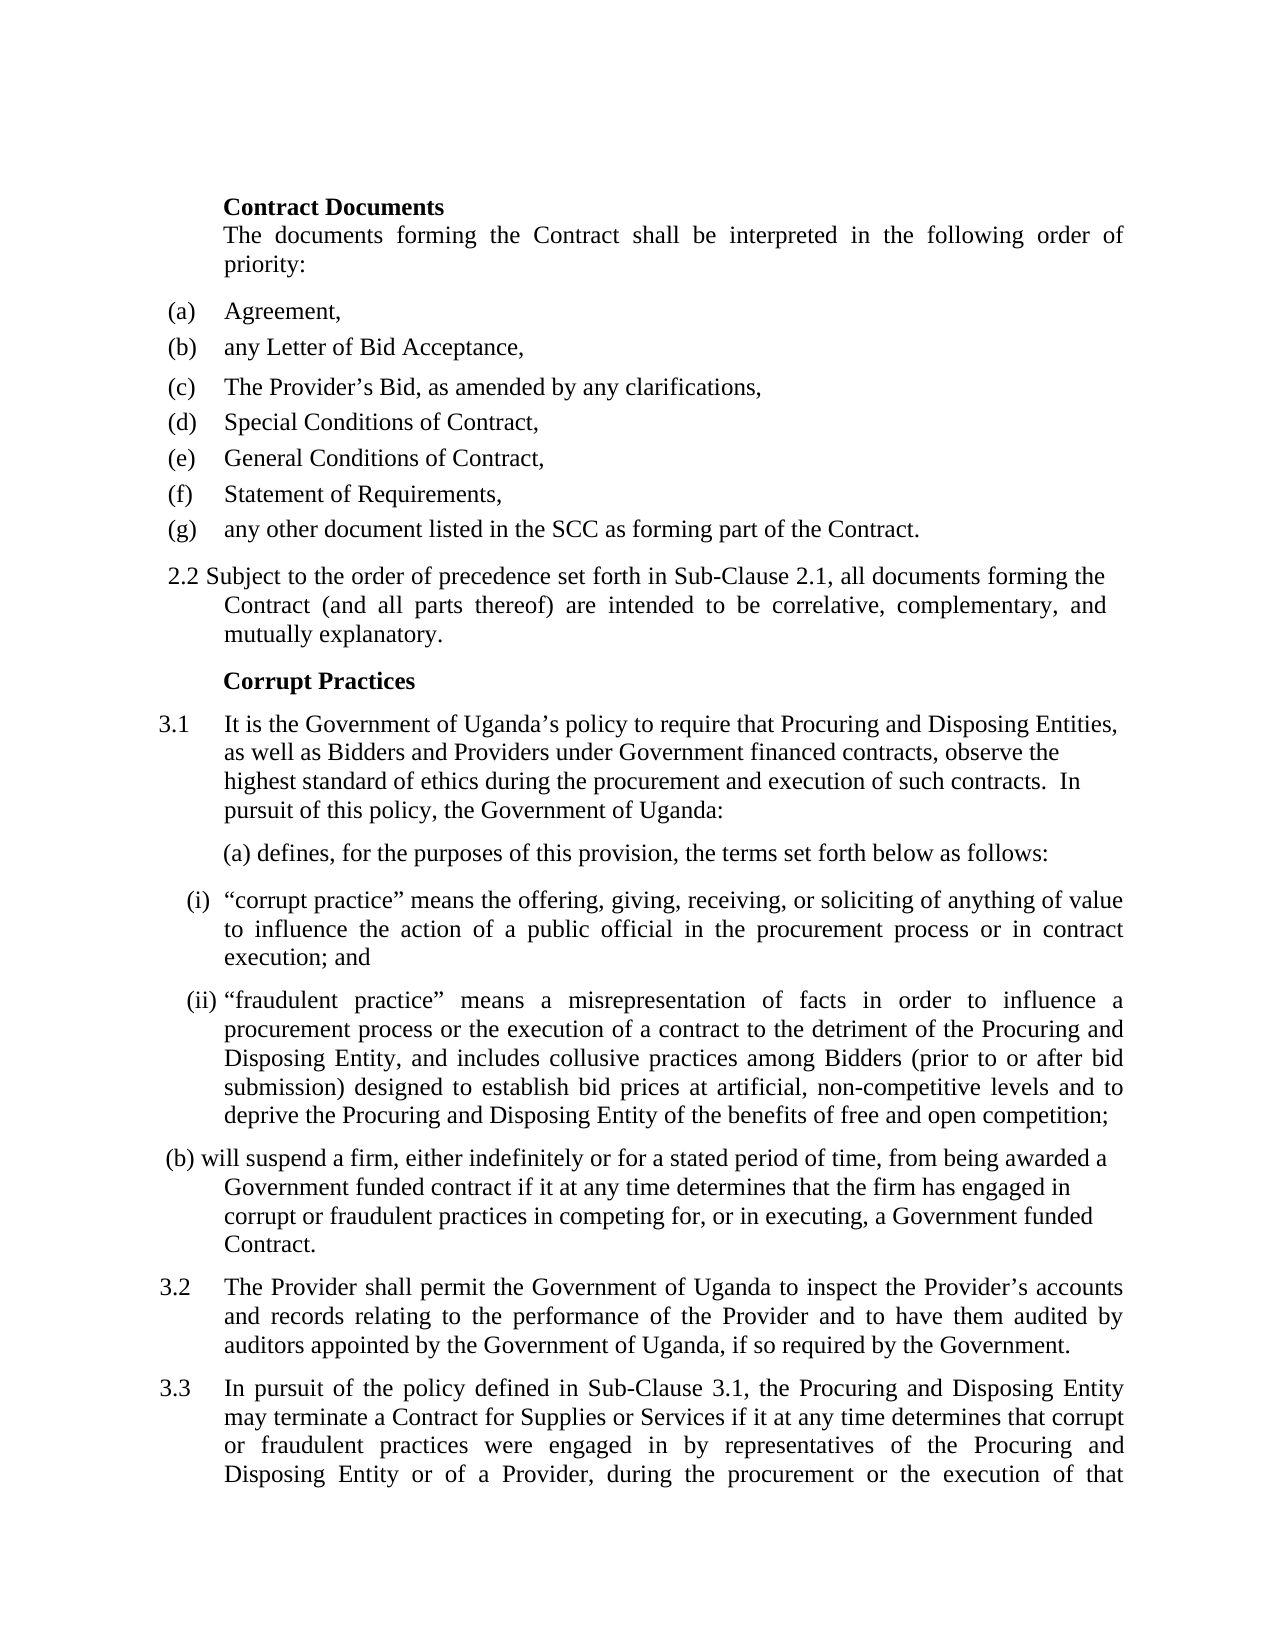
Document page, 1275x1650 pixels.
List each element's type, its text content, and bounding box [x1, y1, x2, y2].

list any Letter of Bid Acceptance, [168, 332, 1125, 361]
list Special Conditions of Contract, [168, 407, 1125, 436]
list “fraudulent practice” means a misrepresentation of facts in order to influence a procurement process or the execution of a contract to the detriment of the Procuring and Disposing Entity, and includes collusive practices among Bidders (prior to or after bid submission) designed to establish bid prices at artificial, non-competitive levels and to deprive the Procuring and Disposing Entity of the benefits of free and open competition; [186, 985, 1125, 1129]
list “corrupt practice” means the offering, giving, receiving, or soliciting of anything of value to influence the action of a public official in the procurement process or in contract execution; and [186, 885, 1125, 971]
text Corrupt Practices [223, 666, 1127, 695]
text 3.1 It is the Government of Uganda’s policy to require that Procuring and Disposing Entities, as well as Bidders and Providers under Government financed contracts, observe the highest standard of ethics during the procurement and execution of such contracts. In pursuit of this policy, the Government of Uganda: [158, 709, 1125, 824]
list General Conditions of Contract, [168, 443, 1125, 472]
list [159, 1373, 1125, 1488]
text (a) defines, for the purposes of this provision, the terms set forth below as follows: [223, 838, 1125, 867]
text 2.2 Subject to the order of precedence set forth in Sub-Clause 2.1, all documents forming the Contract (and all parts thereof) are intended to be correlative, complementary, and mutually explanatory. [168, 561, 1107, 648]
text (b) will suspend a firm, either indefinitely or for a stated period of time, from being awarded a Government funded contract if it at any time determines that the firm has engaged in corrupt or fraudulent practices in competing for, or in executing, a Government funded Contract. [165, 1143, 1125, 1258]
list Agreement, [168, 296, 1125, 325]
list Statement of Requirements, [168, 479, 1125, 507]
list The Provider shall permit the Government of Uganda to inspect the Provider’s accounts and records relating to the performance of the Provider and to have them audited by auditors appointed by the Government of Uganda, if so required by the Government. [159, 1272, 1125, 1359]
text Contract Documents [223, 192, 1127, 220]
list any other document listed in the SCC as forming part of the Contract. [168, 514, 1125, 543]
list The Provider’s Bid, as amended by any clarifications, [168, 372, 1125, 401]
text The documents forming the Contract shall be interpreted in the following order of priority: [223, 220, 1125, 278]
